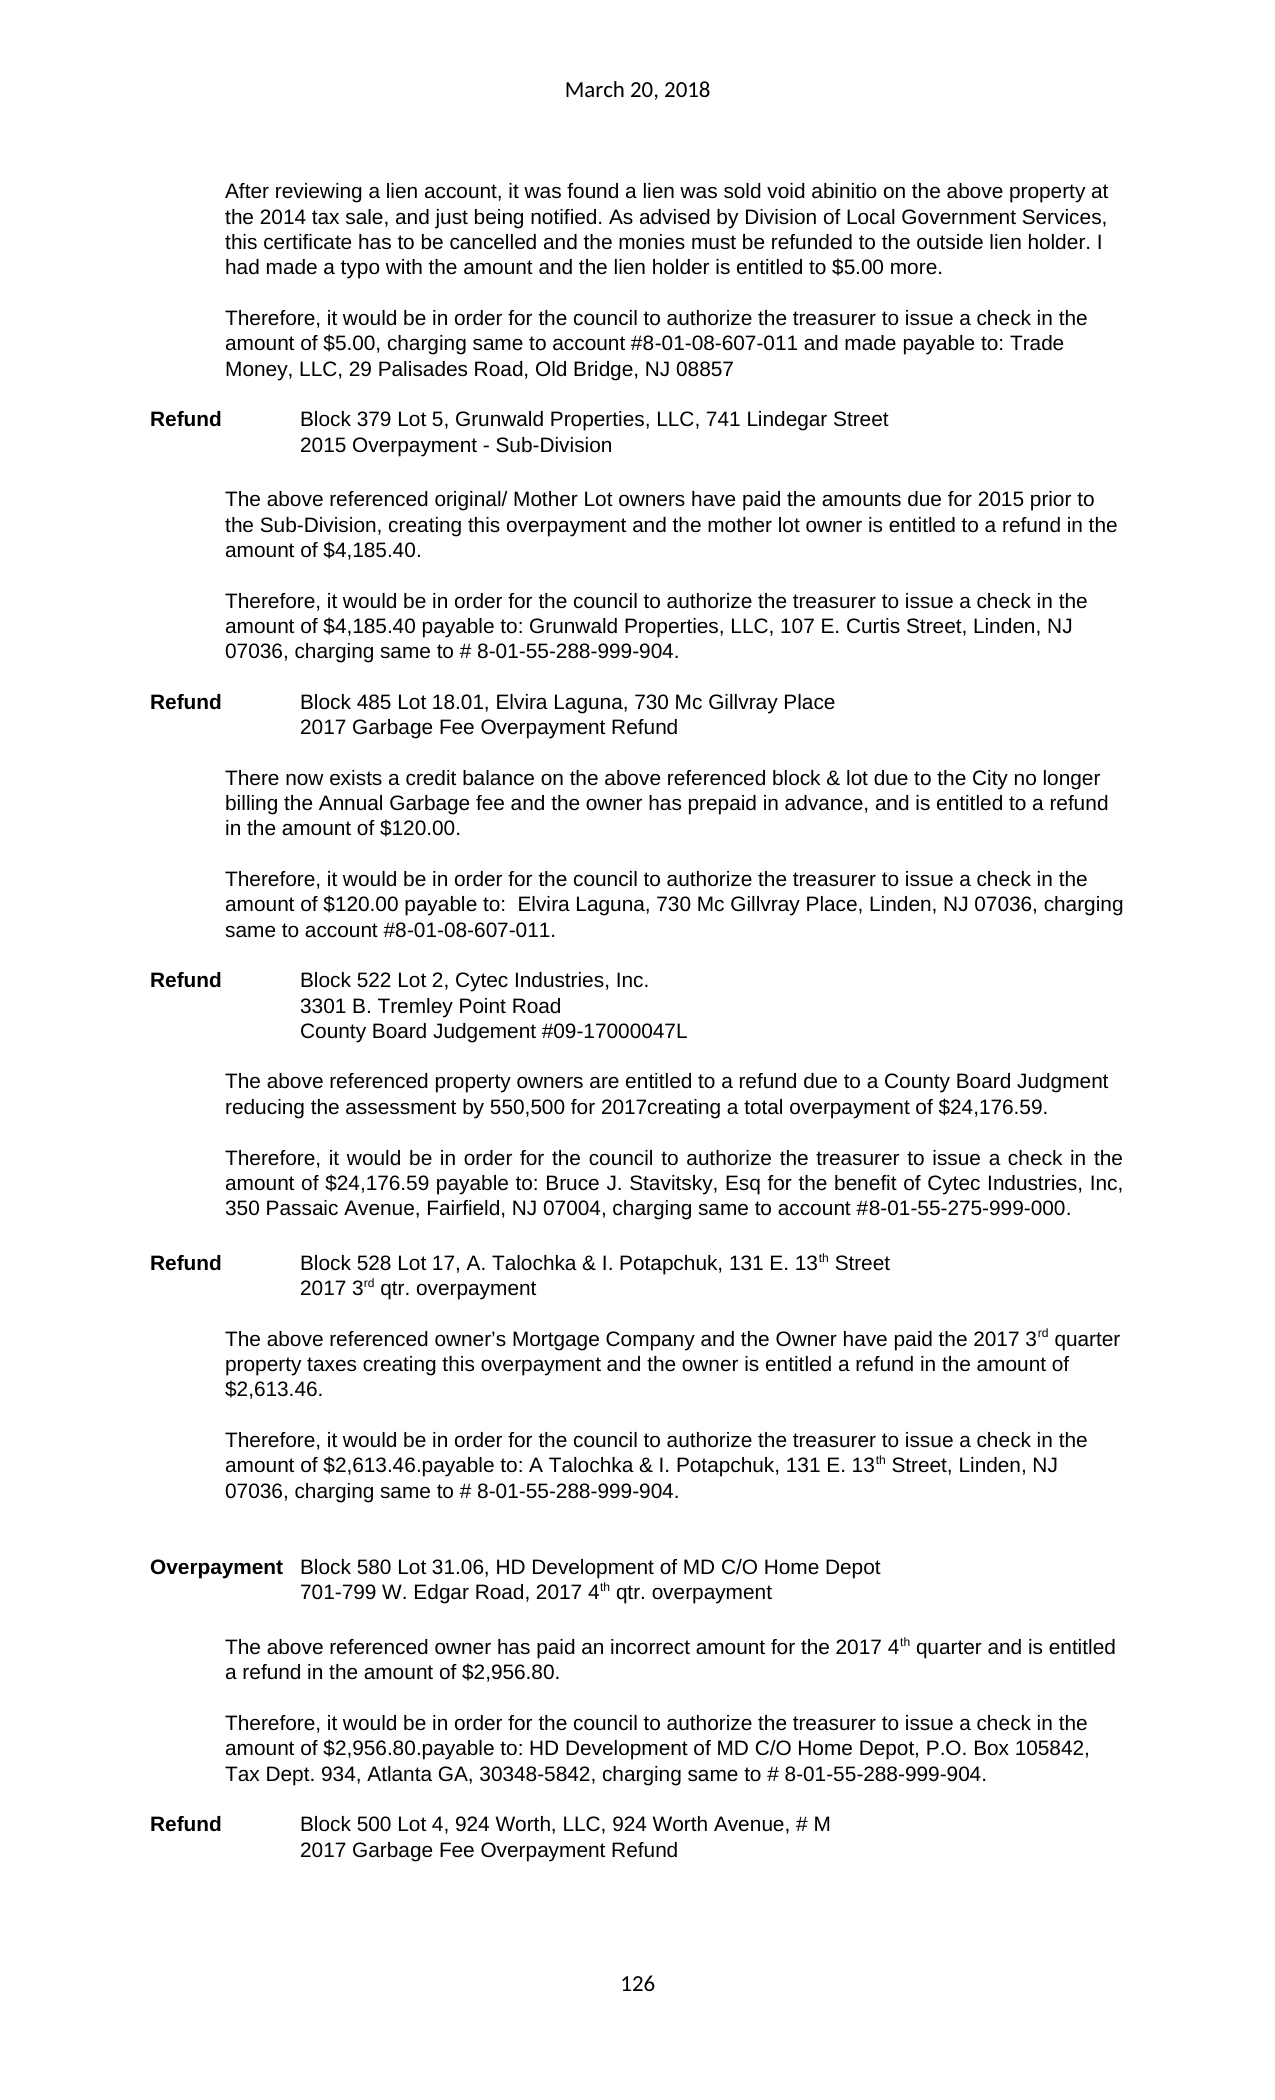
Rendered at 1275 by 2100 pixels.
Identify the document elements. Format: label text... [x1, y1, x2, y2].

text Therefore, it would be in order for the council to authorize the treasurer to issue a check in the amount of $120.00 payable to: Elvira Laguna, 730 Mc Gillvray Place, Linden, NJ 07036, charging same to account #8-01-08-607-011. [225, 867, 1125, 941]
text Refund Block 528 Lot 17, A. Talochka & I. Potapchuk, 131 E. 13th Street [150, 1251, 1125, 1274]
text Refund Block 379 Lot 5, Grunwald Properties, LLC, 741 Lindegar Street [150, 407, 1125, 431]
text Therefore, it would be in order for the council to authorize the treasurer to issue a check in the amount of $2,613.46.payable to: A Talochka & I. Potapchuk, 131 E. 13th Street, Linden, NJ 07036, charging same to # 8-01-55-288-999-904. [225, 1428, 1125, 1502]
text Refund Block 485 Lot 18.01, Elvira Laguna, 730 Mc Gillvray Place [150, 690, 1125, 714]
text Therefore, it would be in order for the council to authorize the treasurer to issue a check in the amount of $2,956.80.payable to: HD Development of MD C/O Home Depot, P.O. Box 105842, Tax Dept. 934, Atlanta GA, 30348-5842, charging same to # 8-01-55-288-999-904. [225, 1711, 1125, 1785]
text Therefore, it would be in order for the council to authorize the treasurer to issue a check in the amount of $24,176.59 payable to: Bruce J. Stavitsky, Esq for the benefit of Cytec Industries, Inc, 350 Passaic Avenue, Fairfield, NJ 07004, charging same to account #8-01-55-275-999-000. [225, 1145, 1125, 1220]
text The above referenced original/ Mother Lot owners have paid the amounts due for 2015 prior to the Sub-Division, creating this overpayment and the mother lot owner is entitled to a refund in the amount of $4,185.40. [225, 487, 1125, 562]
text The above referenced owner has paid an incorrect amount for the 2017 4th quarter and is entitled a refund in the amount of $2,956.80. [225, 1635, 1125, 1684]
text The above referenced property owners are entitled to a refund due to a County Board Judgment reducing the assessment by 550,500 for 2017creating a total overpayment of $24,176.59. [225, 1069, 1125, 1119]
text Refund Block 500 Lot 4, 924 Worth, LLC, 924 Worth Avenue, # M [150, 1812, 1125, 1836]
text Therefore, it would be in order for the council to authorize the treasurer to issue a check in the amount of $5.00, charging same to account #8-01-08-607-011 and made payable to: Trade Money, LLC, 29 Palisades Road, Old Bridge, NJ 08857 [225, 306, 1125, 381]
text 2017 3rd qtr. overpayment [225, 1276, 1125, 1300]
text 2017 Garbage Fee Overpayment Refund [225, 715, 1125, 739]
text Therefore, it would be in order for the council to authorize the treasurer to issue a check in the amount of $4,185.40 payable to: Grunwald Properties, LLC, 107 E. Curtis Street, Linden, NJ 07036, charging same to # 8-01-55-288-999-904. [225, 588, 1125, 663]
text County Board Judgement #09-17000047L [225, 1019, 1125, 1043]
text Overpayment Block 580 Lot 31.06, HD Development of MD C/O Home Depot [150, 1555, 1125, 1579]
text 701-799 W. Edgar Road, 2017 4th qtr. overpayment [225, 1580, 1125, 1604]
text 2015 Overpayment - Sub-Division [225, 432, 1125, 456]
text After reviewing a lien account, it was found a lien was sold void abinitio on the above property at the 2014 tax sale, and just being notified. As advised by Division of Local Government Services, this certificate has to be cancelled and the monies must be refunded to the outside lien holder. I had made a typo with the amount and the lien holder is entitled to $5.00 more. [225, 179, 1125, 279]
text The above referenced owner’s Mortgage Company and the Owner have paid the 2017 3rd quarter property taxes creating this overpayment and the owner is entitled a refund in the amount of $2,613.46. [225, 1327, 1125, 1401]
text 3301 B. Tremley Point Road [225, 993, 1125, 1017]
text Refund Block 522 Lot 2, Cytec Industries, Inc. [150, 968, 1125, 992]
text There now exists a credit balance on the above referenced block & lot due to the City no longer billing the Annual Garbage fee and the owner has prepaid in advance, and is entitled to a refund in the amount of $120.00. [225, 766, 1125, 840]
text 2017 Garbage Fee Overpayment Refund [225, 1837, 1125, 1861]
